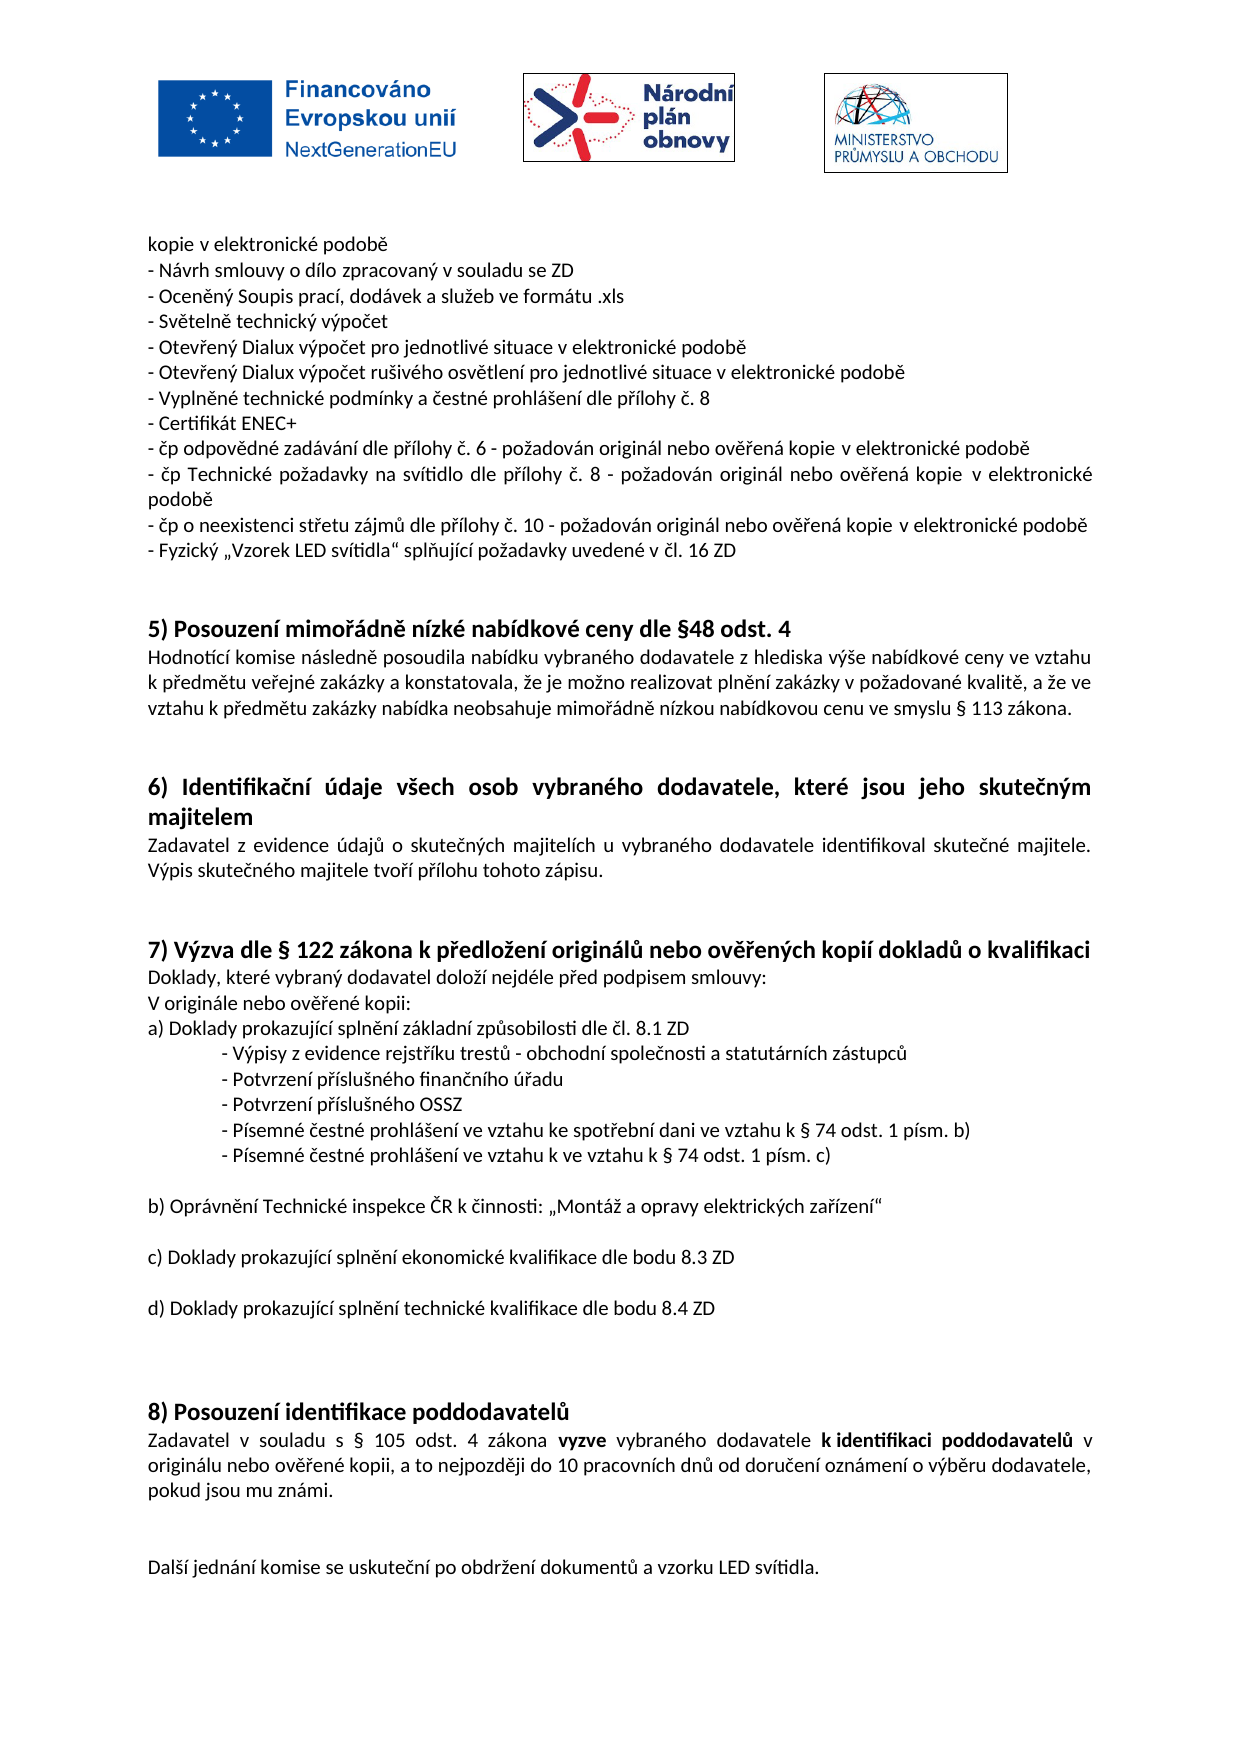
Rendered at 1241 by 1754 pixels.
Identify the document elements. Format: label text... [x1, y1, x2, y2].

text Další jednání komise se uskuteční po obdržení dokumentů a vzorku LED svítidla. [148, 1554, 1093, 1579]
text - Potvrzení příslušného OSSZ [148, 1091, 1093, 1117]
text - čp o neexistenci střetu zájmů dle přílohy č. 10 - požadován originál nebo ověřená kopie v elektronické podobě [148, 512, 1093, 537]
text 5) Posouzení mimořádně nízké nabídkové ceny dle §48 odst. 4 [148, 613, 1093, 644]
text - čp Technické požadavky na svítidlo dle přílohy č. 8 - požadován originál nebo ověřená kopie v elektronické podobě [148, 461, 1093, 512]
text V originále nebo ověřené kopii: [148, 990, 1093, 1015]
text - Světelně technický výpočet [148, 308, 1093, 334]
text Zadavatel z evidence údajů o skutečných majitelích u vybraného dodavatele identifikoval skutečné majitele. Výpis skutečného majitele tvoří přílohu tohoto zápisu. [148, 832, 1093, 883]
text - Návrh smlouvy o dílo zpracovaný v souladu se ZD [148, 258, 1093, 283]
text 7) Výzva dle § 122 zákona k předložení originálů nebo ověřených kopií dokladů o kvalifikaci [148, 934, 1093, 964]
text d) Doklady prokazující splnění technické kvalifikace dle bodu 8.4 ZD [148, 1295, 1093, 1320]
text - čp odpovědné zadávání dle přílohy č. 6 - požadován originál nebo ověřená kopie v elektronické podobě [148, 436, 1093, 461]
text - Otevřený Dialux výpočet rušivého osvětlení pro jednotlivé situace v elektronické podobě [148, 359, 1093, 385]
text - Certifikát ENEC+ [148, 410, 1093, 436]
text - Vyplněné technické podmínky a čestné prohlášení dle přílohy č. 8 [148, 385, 1093, 410]
text Zadavatel v souladu s § 105 odst. 4 zákona vyzve vybraného dodavatele k identifikaci poddodavatelů v originálu nebo ověřené kopii, a to nejpozději do 10 pracovních dnů od doručení oznámení o výběru dodavatele, pokud jsou mu známi. [148, 1427, 1093, 1503]
text - Fyzický „Vzorek LED svítidla“ splňující požadavky uvedené v čl. 16 ZD [148, 537, 1093, 563]
text - Písemné čestné prohlášení ve vztahu k ve vztahu k § 74 odst. 1 písm. c) [148, 1142, 1093, 1168]
picture [524, 74, 734, 161]
text Hodnotící komise následně posoudila nabídku vybraného dodavatele z hlediska výše nabídkové ceny ve vztahu k předmětu veřejné zakázky a konstatovala, že je možno realizovat plnění zakázky v požadované kvalitě, a že ve vztahu k předmětu zakázky nabídka neobsahuje mimořádně nízkou nabídkovou cenu ve smyslu § 113 zákona. [148, 644, 1093, 720]
text - Potvrzení příslušného finančního úřadu [148, 1066, 1093, 1091]
text - Písemné čestné prohlášení ve vztahu ke spotřební dani ve vztahu k § 74 odst. 1 písm. b) [148, 1117, 1093, 1142]
text a) Doklady prokazující splnění základní způsobilosti dle čl. 8.1 ZD [148, 1015, 1093, 1041]
text - Oceněný Soupis prací, dodávek a služeb ve formátu .xls [148, 283, 1093, 308]
text Doklady, které vybraný dodavatel doloží nejdéle před podpisem smlouvy: [148, 964, 1093, 990]
text - Otevřený Dialux výpočet pro jednotlivé situace v elektronické podobě [148, 334, 1093, 359]
text 8) Posouzení identifikace poddodavatelů [148, 1396, 1093, 1427]
picture [825, 74, 1007, 172]
text c) Doklady prokazující splnění ekonomické kvalifikace dle bodu 8.3 ZD [148, 1244, 1093, 1269]
text - Výpisy z evidence rejstříku trestů - obchodní společnosti a statutárních zástupců [148, 1041, 1093, 1066]
text b) Oprávnění Technické inspekce ČR k činnosti: „Montáž a opravy elektrických zařízení“ [148, 1193, 1093, 1218]
text 6) Identifikační údaje všech osob vybraného dodavatele, které jsou jeho skutečným majitelem [148, 771, 1093, 832]
picture [147, 73, 476, 162]
